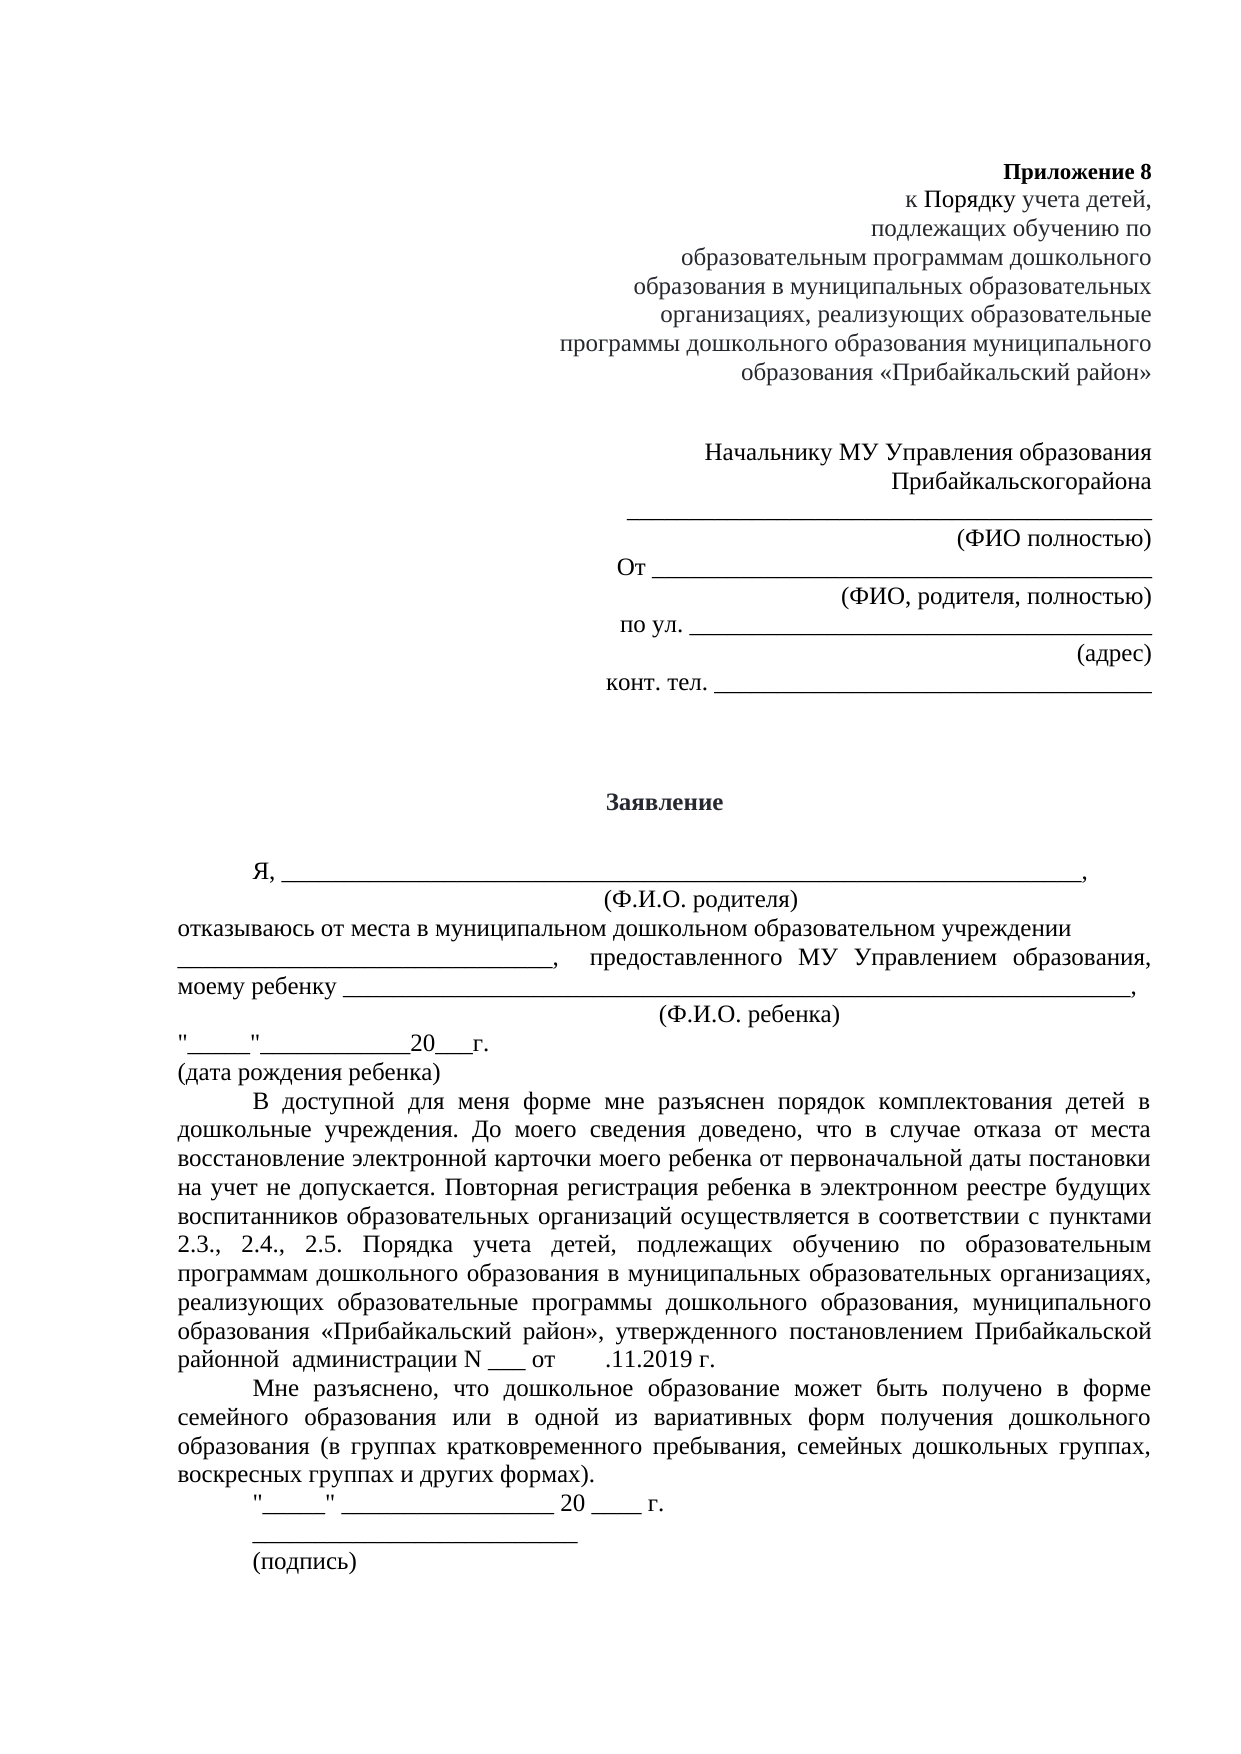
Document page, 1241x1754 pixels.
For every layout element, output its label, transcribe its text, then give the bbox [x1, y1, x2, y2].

text От ________________________________________ [177, 552, 1152, 581]
text "_____"____________20___г. [177, 1028, 1152, 1057]
text конт. тел. ___________________________________ [177, 667, 1152, 696]
text (дата рождения ребенка) [177, 1057, 1152, 1086]
text по ул. _____________________________________ [177, 609, 1152, 638]
text (ФИО полностью) [177, 523, 1152, 552]
text Приложение 8 [118, 158, 1152, 184]
text Начальнику МУ Управления образования [177, 437, 1152, 466]
text Прибайкальскогорайона [177, 466, 1152, 494]
text __________________________________________ [177, 494, 1152, 523]
text В доступной для меня форме мне разъяснен порядок комплектования детей в дошкольные учреждения. До моего сведения доведено, что в случае отказа от места восстановление электронной карточки моего ребенка от первоначальной даты постановки на учет не допускается. Повторная регистрация ребенка в электронном реестре будущих воспитанников образовательных организаций осуществляется в соответствии с пунктами 2.3., 2.4., 2.5. Порядка учета детей, подлежащих обучению по образовательным программам дошкольного образования в муниципальных образовательных организациях, реализующих образовательные программы дошкольного образования, муниципального образования «Прибайкальский район», утвержденного постановлением Прибайкальской районной администрации N ___ от .11.2019 г. [177, 1086, 1152, 1373]
text Заявление [177, 787, 1152, 816]
text __________________________ [177, 1517, 1152, 1546]
text (подпись) [177, 1546, 1152, 1574]
text ______________________________, предоставленного МУ Управлением образования, моему ребенку _______________________________________________________________, [177, 942, 1152, 999]
text к Порядку учета детей, подлежащих обучению по образовательным программам дошкольного образования в муниципальных образовательных организациях, реализующих образовательные программы дошкольного образования муниципального образования «Прибайкальский район» [177, 184, 1152, 386]
text (ФИО, родителя, полностью) [177, 581, 1152, 609]
text отказываюсь от места в муниципальном дошкольном образовательном учреждении [177, 913, 1152, 942]
text Мне разъяснено, что дошкольное образование может быть получено в форме семейного образования или в одной из вариативных форм получения дошкольного образования (в группах кратковременного пребывания, семейных дошкольных группах, воскресных группах и других формах). [177, 1373, 1152, 1488]
text (Ф.И.О. родителя) [177, 884, 1152, 913]
text "_____" _________________ 20 ____ г. [177, 1488, 1152, 1517]
text (Ф.И.О. ребенка) [177, 999, 1152, 1028]
text Я, ________________________________________________________________, [177, 856, 1152, 884]
text (адрес) [177, 638, 1152, 667]
